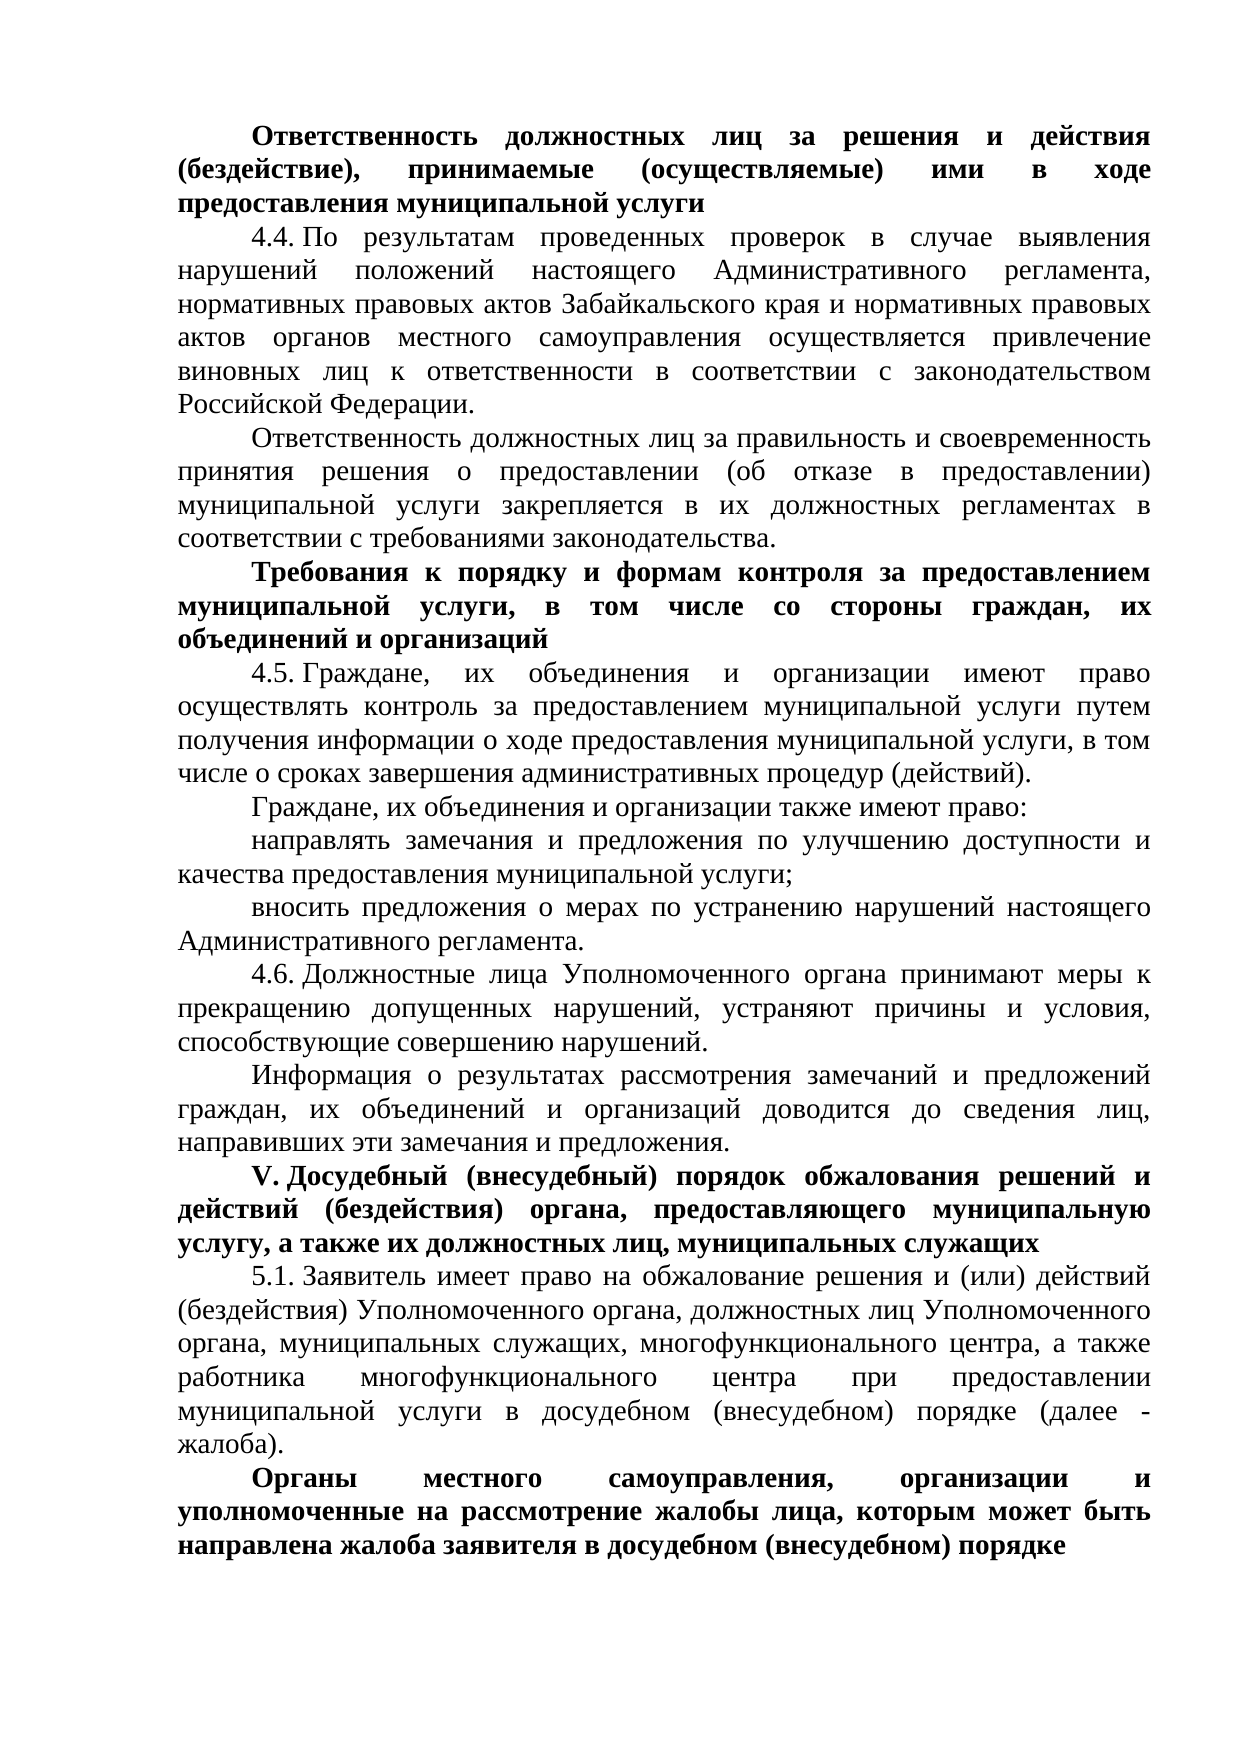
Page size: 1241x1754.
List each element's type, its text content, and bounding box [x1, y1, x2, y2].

text Ответственность должностных лиц за правильность и своевременность принятия решения о предоставлении (об отказе в предоставлении) муниципальной услуги закрепляется в их должностных регламентах в соответствии с требованиями законодательства. [177, 420, 1152, 554]
text вносить предложения о мерах по устранению нарушений настоящего Административного регламента. [177, 889, 1152, 957]
text 4.4. По результатам проведенных проверок в случае выявления нарушений положений настоящего Административного регламента, нормативных правовых актов Забайкальского края и нормативных правовых актов органов местного самоуправления осуществляется привлечение виновных лиц к ответственности в соответствии с законодательством Российской Федерации. [177, 219, 1152, 420]
text Ответственность должностных лиц за решения и действия (бездействие), принимаемые (осуществляемые) ими в ходе предоставления муниципальной услуги [177, 118, 1152, 219]
text Органы местного самоуправления, организации и уполномоченные на рассмотрение жалобы лица, которым может быть направлена жалоба заявителя в досудебном (внесудебном) порядке [177, 1460, 1152, 1560]
text 4.5. Граждане, их объединения и организации имеют право осуществлять контроль за предоставлением муниципальной услуги путем получения информации о ходе предоставления муниципальной услуги, в том числе о сроках завершения административных процедур (действий). [177, 655, 1152, 789]
text Информация о результатах рассмотрения замечаний и предложений граждан, их объединений и организаций доводится до сведения лиц, направивших эти замечания и предложения. [177, 1057, 1152, 1158]
text Требования к порядку и формам контроля за предоставлением муниципальной услуги, в том числе со стороны граждан, их объединений и организаций [177, 554, 1152, 655]
text 4.6. Должностные лица Уполномоченного органа принимают меры к прекращению допущенных нарушений, устраняют причины и условия, способствующие совершению нарушений. [177, 957, 1152, 1057]
text V. Досудебный (внесудебный) порядок обжалования решений и действий (бездействия) органа, предоставляющего муниципальную услугу, а также их должностных лиц, муниципальных служащих [177, 1158, 1152, 1258]
text Граждане, их объединения и организации также имеют право: [177, 789, 1152, 822]
text 5.1. Заявитель имеет право на обжалование решения и (или) действий (бездействия) Уполномоченного органа, должностных лиц Уполномоченного органа, муниципальных служащих, многофункционального центра, а также работника многофункционального центра при предоставлении муниципальной услуги в досудебном (внесудебном) порядке (далее - жалоба). [177, 1258, 1152, 1460]
text направлять замечания и предложения по улучшению доступности и качества предоставления муниципальной услуги; [177, 822, 1152, 889]
